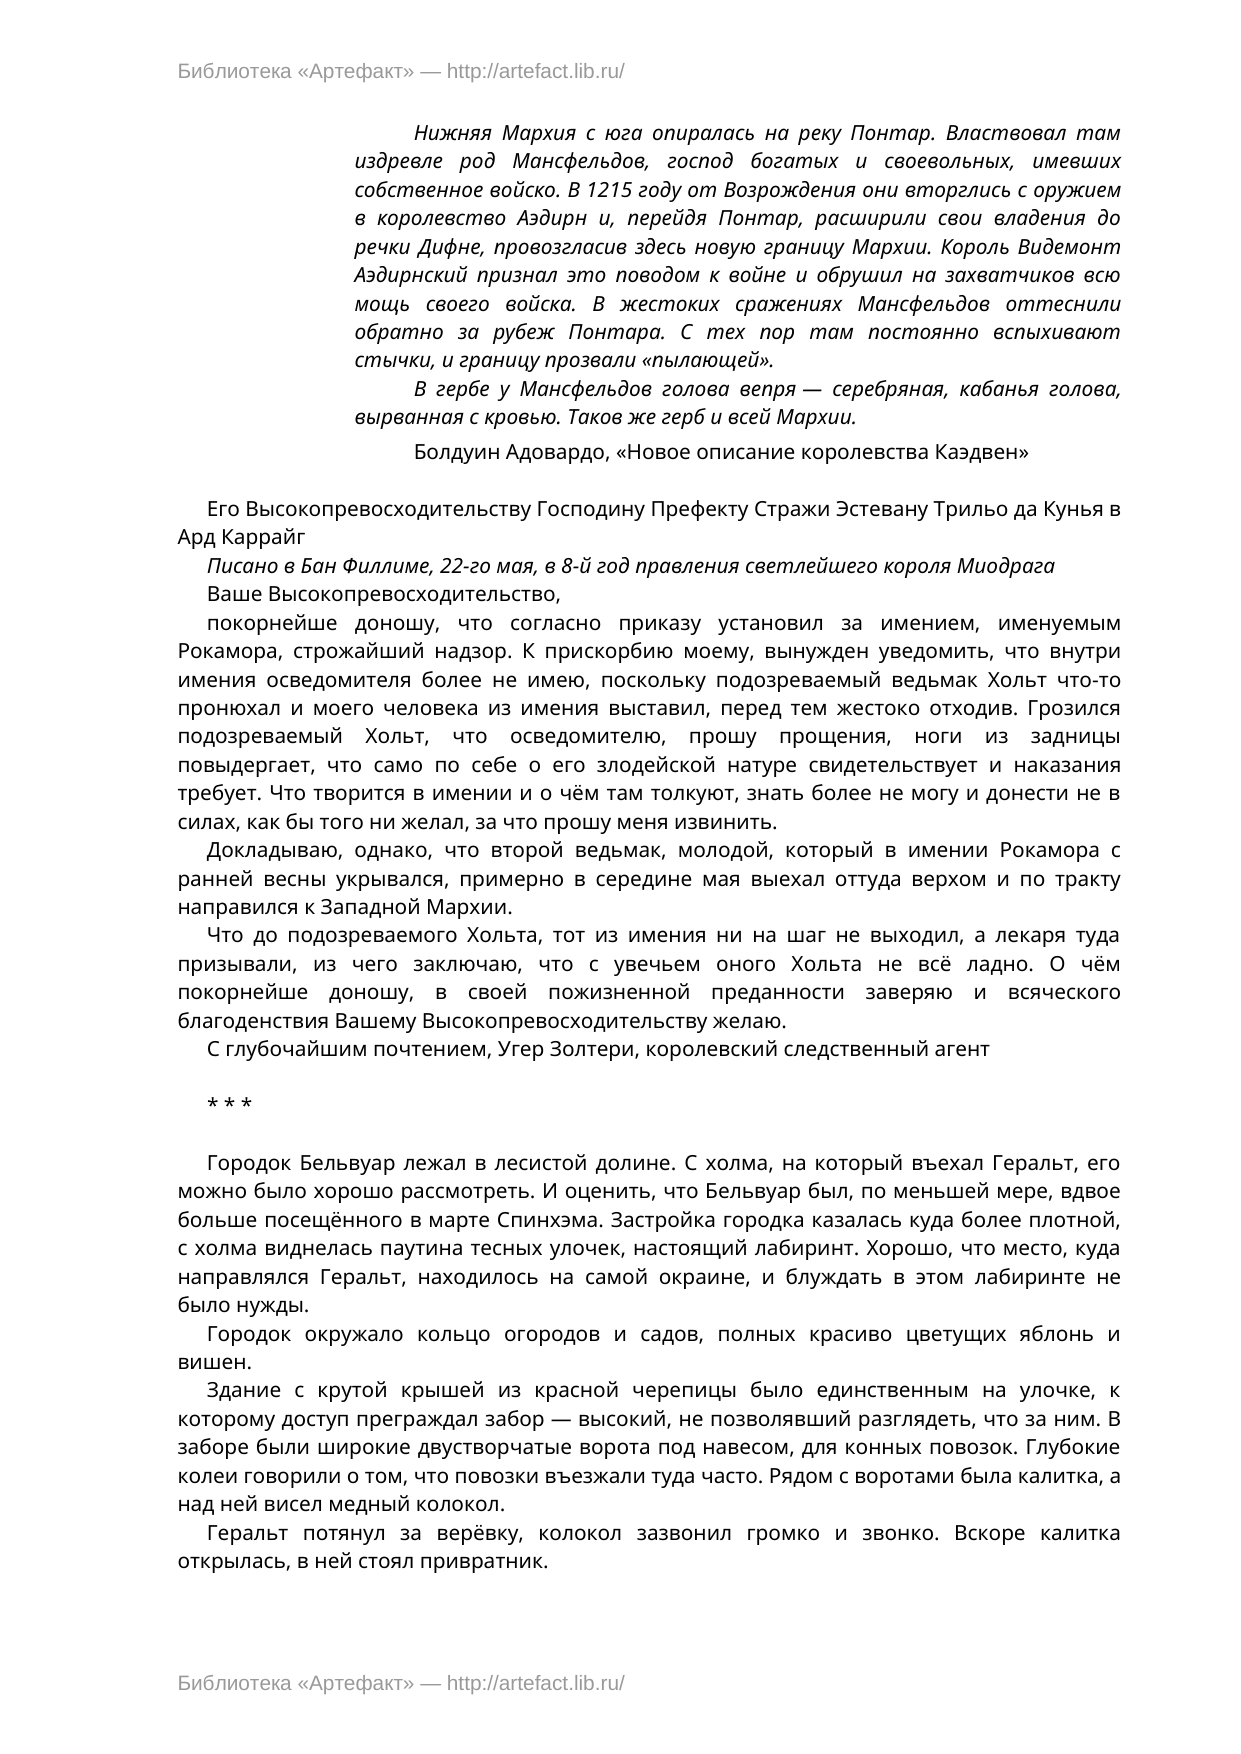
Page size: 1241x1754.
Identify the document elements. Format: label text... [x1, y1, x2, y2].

text Городок окружало кольцо огородов и садов, полных красиво цветущих яблонь и вишен. [177, 1319, 1122, 1376]
text Что до подозреваемого Хольта, тот из имения ни на шаг не выходил, а лекаря туда призывали, из чего заключаю, что с увечьем оного Хольта не всё ладно. О чём покорнейше доношу, в своей пожизненной преданности заверяю и всяческого благоденствия Вашему Высокопревосходительству желаю. [177, 921, 1122, 1034]
text Писано в Бан Филлиме, 22-го мая, в 8-й год правления светлейшего короля Миодрага [177, 551, 1122, 579]
text Нижняя Мархия с юга опиралась на реку Понтар. Властвовал там издревле род Мансфельдов, господ богатых и своевольных, имевших собственное войско. В 1215 году от Возрождения они вторглись с оружием в королевство Аэдирн и, перейдя Понтар, расширили свои владения до речки Дифне, провозгласив здесь новую границу Мархии. Король Видемонт Аэдирнский признал это поводом к войне и обрушил на захватчиков всю мощь своего войска. В жестоких сражениях Мансфельдов оттеснили обратно за рубеж Понтара. С тех пор там постоянно вспыхивают стычки, и границу прозвали «пылающей». [354, 118, 1122, 374]
text Болдуин Адовардо, «Новое описание королевства Каэдвен» [354, 437, 1122, 466]
text Геральт потянул за верёвку, колокол зазвонил громко и звонко. Вскоре калитка открылась, в ней стоял привратник. [177, 1518, 1122, 1575]
text покорнейше доношу, что согласно приказу установил за имением, именуемым Рокамора, строжайший надзор. К прискорбию моему, вынужден уведомить, что внутри имения осведомителя более не имею, поскольку подозреваемый ведьмак Хольт что-то пронюхал и моего человека из имения выставил, перед тем жестоко отходив. Грозился подозреваемый Хольт, что осведомителю, прошу прощения, ноги из задницы повыдергает, что само по себе о его злодейской натуре свидетельствует и наказания требует. Что творится в имении и о чём там толкуют, знать более не могу и донести не в силах, как бы того ни желал, за что прошу меня извинить. [177, 608, 1122, 835]
text Докладываю, однако, что второй ведьмак, молодой, который в имении Рокамора с ранней весны укрывался, примерно в середине мая выехал оттуда верхом и по тракту направился к Западной Мархии. [177, 835, 1122, 921]
subtitle * * * [177, 1091, 1122, 1120]
text Здание с крутой крышей из красной черепицы было единственным на улочке, к которому доступ преграждал забор — высокий, не позволявший разглядеть, что за ним. В заборе были широкие двустворчатые ворота под навесом, для конных повозок. Глубокие колеи говорили о том, что повозки въезжали туда часто. Рядом с воротами была калитка, а над ней висел медный колокол. [177, 1376, 1122, 1518]
text В гербе у Мансфельдов голова вепря — серебряная, кабанья голова, вырванная с кровью. Таков же герб и всей Мархии. [354, 374, 1122, 431]
text Его Высокопревосходительству Господину Префекту Стражи Эстевану Трильо да Кунья в Ард Каррайг [177, 494, 1122, 551]
text Ваше Высокопревосходительство, [177, 579, 1122, 608]
text Городок Бельвуар лежал в лесистой долине. С холма, на который въехал Геральт, его можно было хорошо рассмотреть. И оценить, что Бельвуар был, по меньшей мере, вдвое больше посещённого в марте Спинхэма. Застройка городка казалась куда более плотной, с холма виднелась паутина тесных улочек, настоящий лабиринт. Хорошо, что место, куда направлялся Геральт, находилось на самой окраине, и блуждать в этом лабиринте не было нужды. [177, 1148, 1122, 1319]
text С глубочайшим почтением, Угер Золтери, королевский следственный агент [177, 1034, 1122, 1063]
